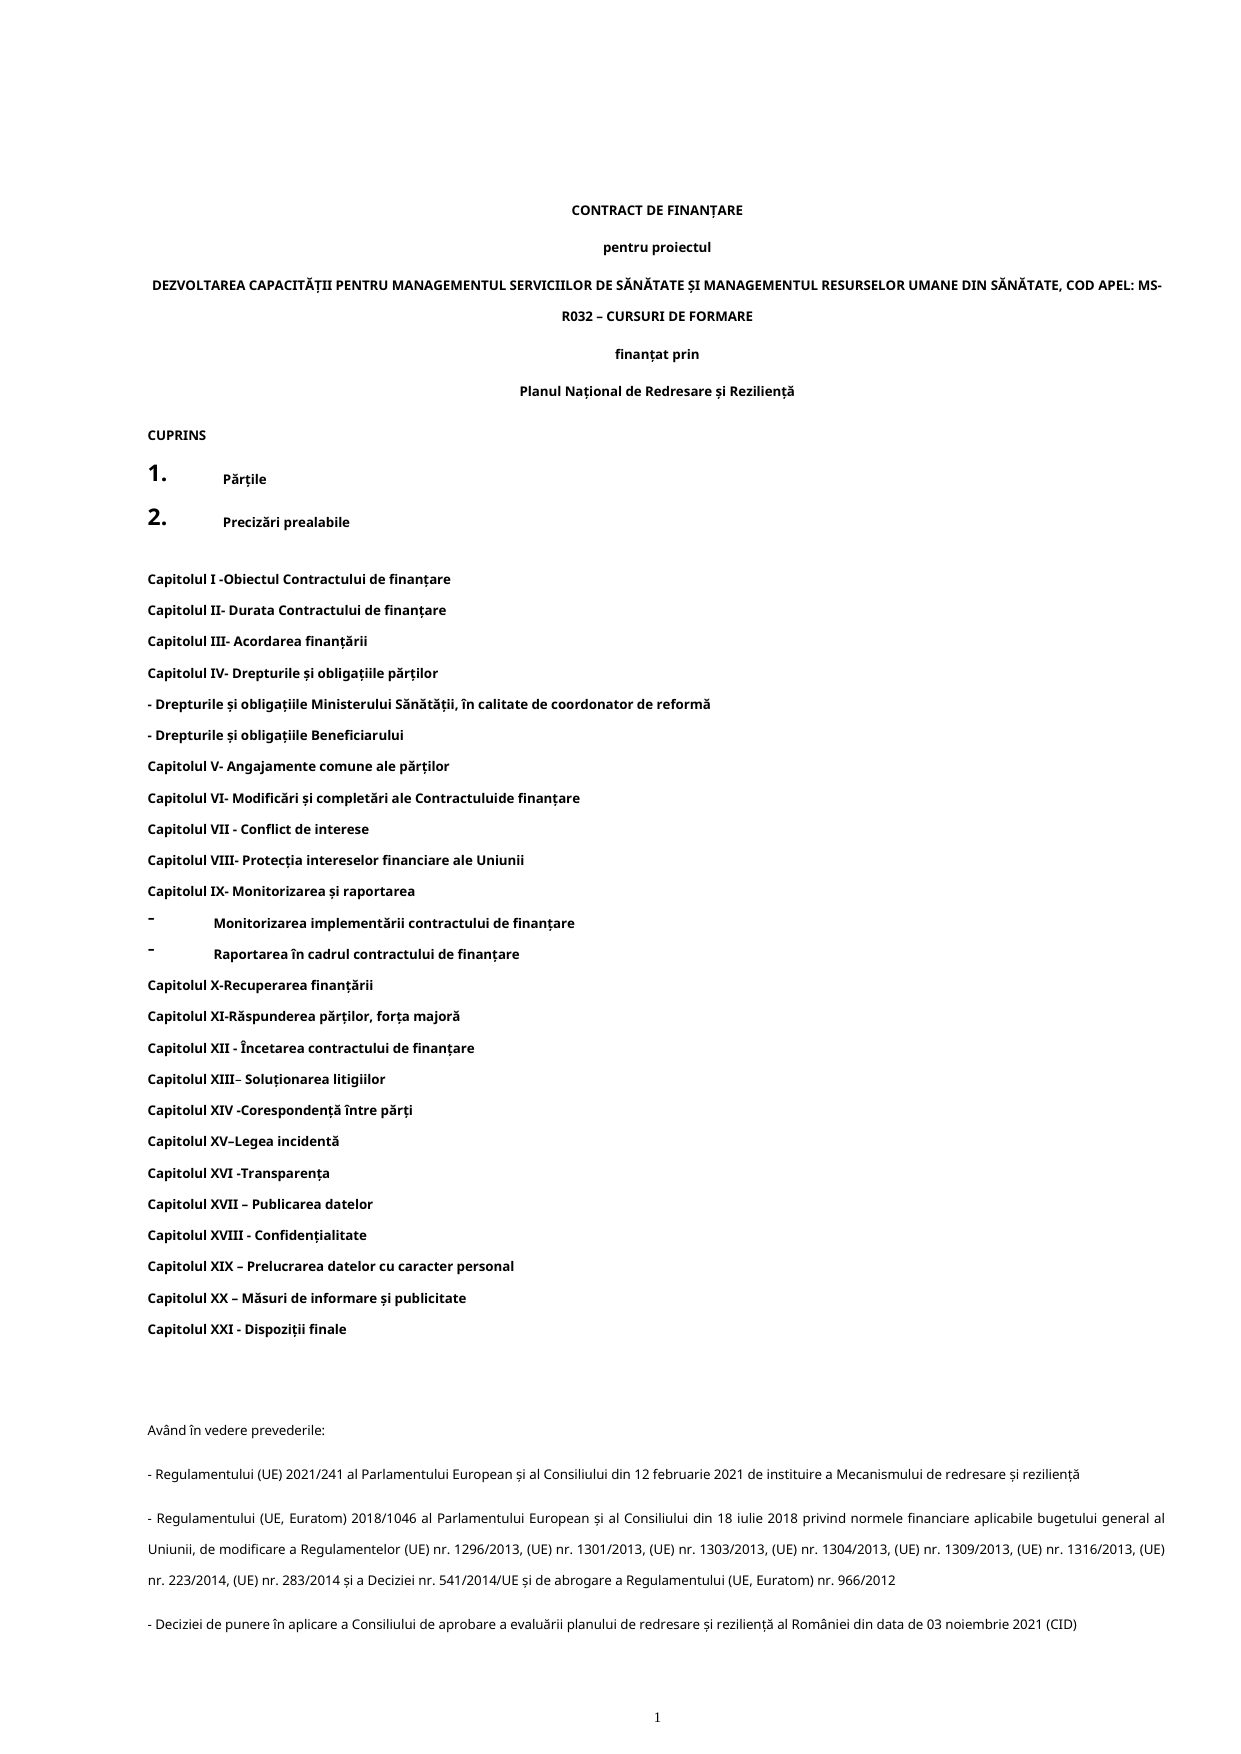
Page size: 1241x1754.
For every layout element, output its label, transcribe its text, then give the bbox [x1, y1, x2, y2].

text - Drepturile și obligațiile Ministerului Sănătății, în calitate de coordonator de reformă [147, 682, 1167, 713]
text - Deciziei de punere în aplicare a Consiliului de aprobare a evaluării planului de redresare și reziliență al României din data de 03 noiembrie 2021 (CID) [147, 1602, 1167, 1633]
text Capitolul IV- Drepturile și obligaţiile părților [147, 651, 1167, 682]
text Capitolul XXI - Dispoziţii finale [147, 1307, 1167, 1338]
text DEZVOLTAREA CAPACITĂȚII PENTRU MANAGEMENTUL SERVICIILOR DE SĂNĂTATE ȘI MANAGEMENTUL RESURSELOR UMANE DIN SĂNĂTATE, COD APEL: MS-R032 – CURSURI DE FORMARE [147, 263, 1167, 326]
text Capitolul V- Angajamente comune ale părţilor [147, 745, 1167, 776]
list Precizări prealabile [147, 501, 1167, 532]
text pentru proiectul [147, 226, 1167, 257]
text Având în vedere prevederile: [147, 1408, 1167, 1439]
text Capitolul II [147, 588, 1167, 620]
text Capitolul XIV -Corespondență între părţi [147, 1088, 1167, 1120]
text Capitolul XV–Legea incidentă [147, 1120, 1167, 1151]
text Capitolul XX – Măsuri de informare și publicitate [147, 1276, 1167, 1307]
text Capitolul XI-Răspunderea părților, forţa majoră [147, 995, 1167, 1026]
text Capitolul X-Recuperarea finanțării [147, 963, 1167, 995]
list Părțile [147, 457, 1167, 488]
text Capitolul VI- Modificări și completări ale Contractului [147, 776, 1167, 807]
text CUPRINS [147, 413, 1167, 444]
text - Regulamentului (UE) 2021/241 al Parlamentului European și al Consiliului din 12 februarie 2021 de instituire a Mecanismului de redresare și reziliență [147, 1452, 1167, 1483]
text Capitolul VII - Conflict de interese [147, 807, 1167, 838]
text Capitolul XVII – Publicarea datelor [147, 1182, 1167, 1213]
text Capitolul III- Acordarea finanțării [147, 620, 1167, 651]
text Planul Național de Redresare și Reziliență [147, 369, 1167, 401]
list Monitorizarea implementării contractului de finanțare [147, 901, 1167, 932]
text Capitolul I - [147, 557, 1167, 588]
text Capitolul XIII– [147, 1057, 1167, 1088]
text Capitolul XIX – Prelucrarea datelor cu caracter personal [147, 1245, 1167, 1276]
